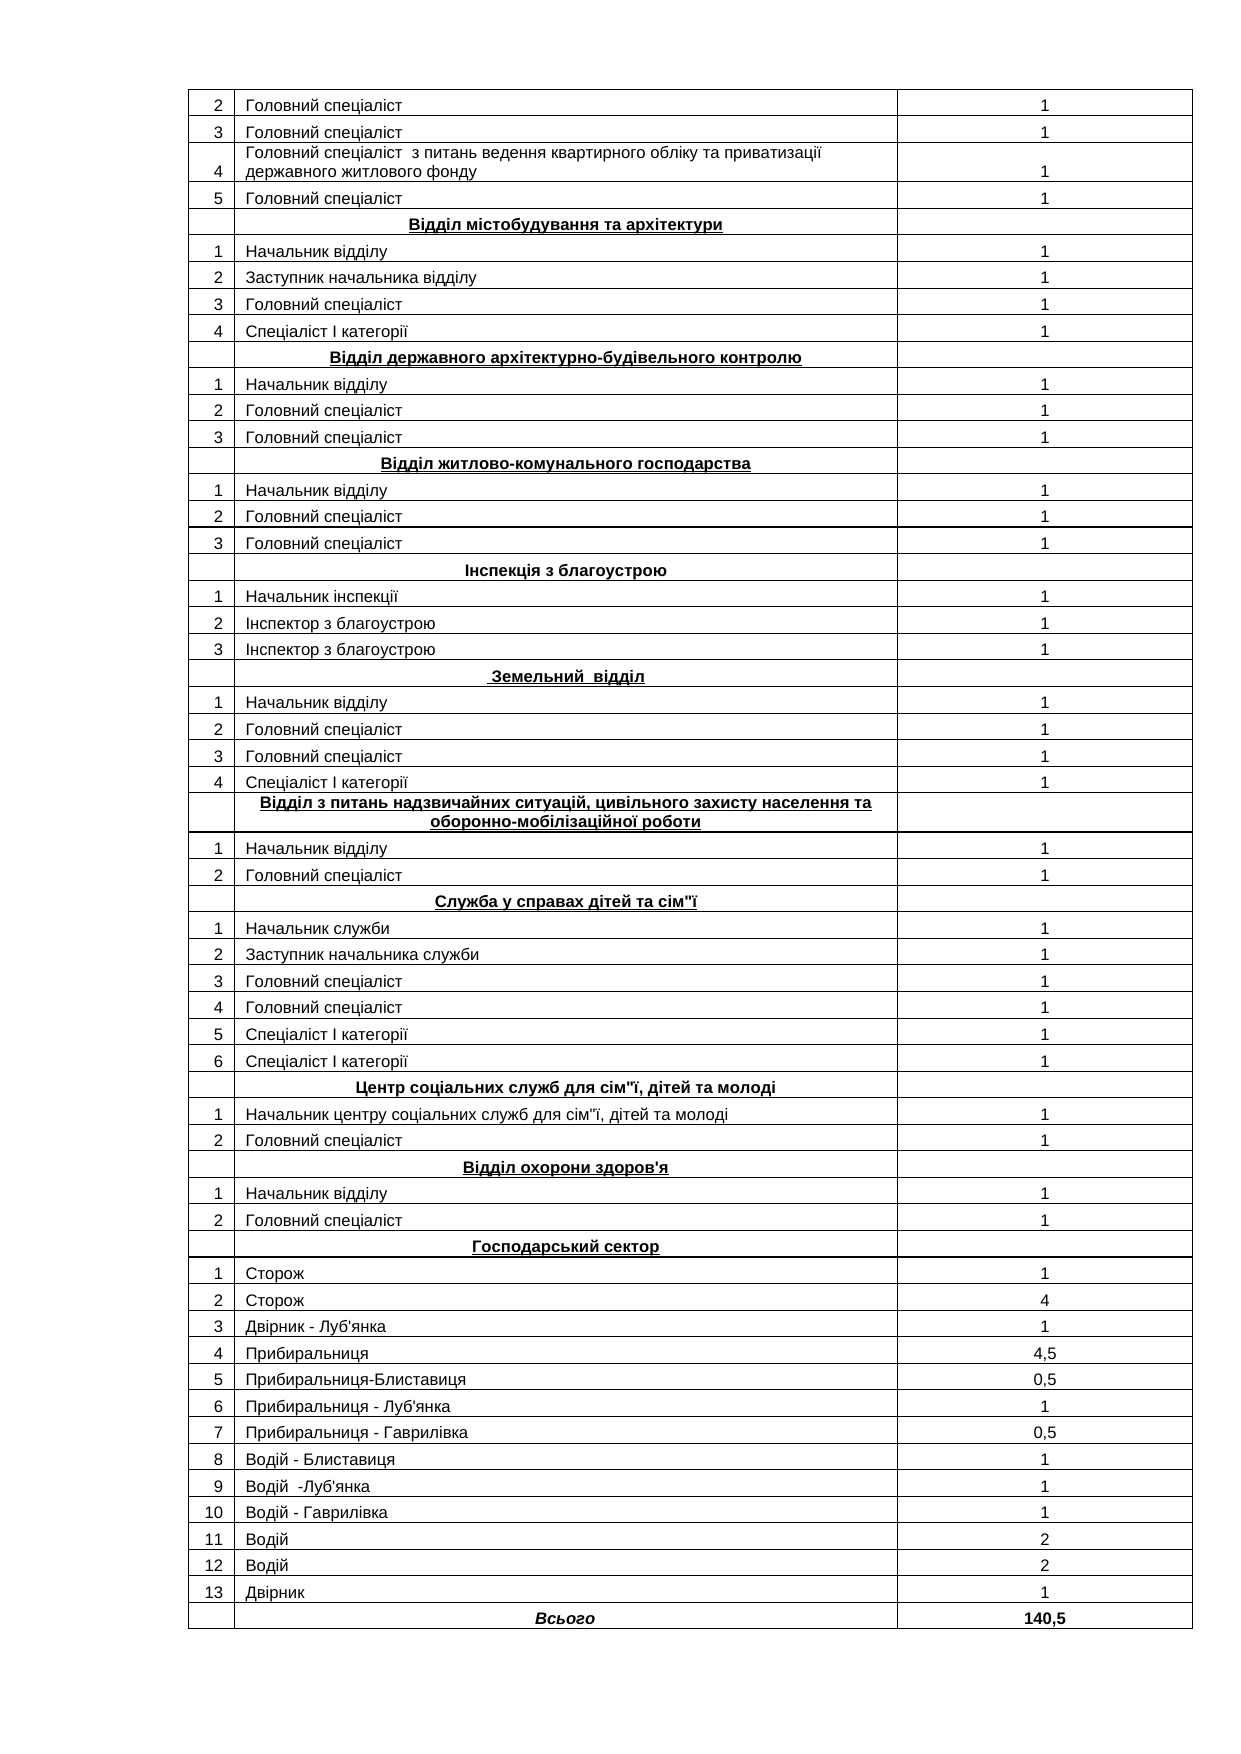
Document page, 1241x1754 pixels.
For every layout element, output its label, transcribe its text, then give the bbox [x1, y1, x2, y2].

table_cell 2 [189, 859, 234, 884]
table_cell 6 [189, 1390, 234, 1416]
table_cell 2 [189, 501, 234, 526]
table_cell 3 [189, 740, 234, 766]
table_cell 5 [189, 1019, 234, 1044]
table_cell 1 [898, 859, 1192, 884]
table_cell 1 [898, 315, 1192, 341]
table_cell 4 [898, 1284, 1192, 1309]
table_cell [898, 660, 1192, 686]
table_cell 1 [898, 833, 1192, 858]
table_cell Відділ містобудування та архітектури [235, 209, 897, 234]
table_cell 1 [898, 687, 1192, 712]
table_cell 12 [189, 1550, 234, 1575]
table_cell [543, 1311, 897, 1336]
table_cell 2 [189, 939, 234, 964]
table_cell 1 [898, 501, 1192, 526]
table_cell 9 [189, 1470, 234, 1496]
table_cell 3 [189, 289, 234, 314]
table_cell 1 [898, 767, 1192, 792]
table_cell 1 [898, 992, 1192, 1017]
table_cell 1 [898, 116, 1192, 142]
table_cell Інспекція з благоустрою [235, 554, 897, 579]
table_cell Головний спеціаліст [235, 859, 897, 884]
table_cell Головний спеціаліст [235, 90, 897, 115]
table_cell 0,5 [898, 1364, 1192, 1389]
table_cell Начальник служби [235, 912, 897, 938]
table_cell 1 [898, 1444, 1192, 1469]
table_cell 2 [189, 607, 234, 633]
table_cell Спеціаліст І категорії [235, 767, 897, 792]
table_cell 1 [898, 1311, 1192, 1336]
table_cell 1 [898, 1019, 1192, 1044]
table_cell [189, 793, 234, 831]
table_cell 1 [898, 714, 1192, 739]
table_cell 1 [898, 395, 1192, 420]
table_cell Водій [235, 1523, 897, 1549]
table_cell Водій [235, 1550, 897, 1575]
table_cell 1 [898, 143, 1192, 181]
table_cell 1 [898, 1098, 1192, 1124]
table_cell Головний спеціаліст [235, 714, 897, 739]
table_cell 3 [189, 528, 234, 553]
table_cell 1 [898, 581, 1192, 606]
table_cell [543, 501, 897, 526]
table_cell Всього [235, 1603, 897, 1628]
table_cell 1 [189, 581, 234, 606]
table_cell Начальник відділу [235, 474, 897, 500]
table_cell Головний спеціаліст [235, 395, 897, 420]
table_cell 1 [189, 474, 234, 500]
table_cell 1 [189, 1098, 234, 1124]
table_cell 1 [189, 833, 234, 858]
table_cell Інспектор з благоустрою [235, 634, 543, 659]
table_cell Начальник відділу [235, 368, 897, 394]
table_cell Головний спеціаліст [235, 1204, 897, 1230]
table_cell 7 [189, 1417, 234, 1442]
table_cell Начальник відділу [235, 833, 897, 858]
table_cell 1 [898, 1258, 1192, 1283]
table_cell 2 [898, 1523, 1192, 1549]
table_cell 1 [898, 289, 1192, 314]
table_cell 1 [898, 1125, 1192, 1150]
table_cell 1 [898, 368, 1192, 394]
table_cell Заступник начальника служби [235, 939, 897, 964]
table_cell [898, 342, 1192, 367]
table_cell Водій - Блиставиця [235, 1444, 897, 1469]
table_cell 1 [898, 740, 1192, 766]
table_cell 3 [189, 1311, 234, 1336]
table_cell 5 [189, 1364, 234, 1389]
table_cell 1 [898, 235, 1192, 261]
table_cell [898, 1072, 1192, 1097]
table_cell 1 [898, 1178, 1192, 1203]
table_cell [898, 1231, 1192, 1256]
table_cell 2 [189, 262, 234, 287]
table_cell [189, 554, 234, 579]
table_cell 1 [898, 939, 1192, 964]
table_cell [189, 886, 234, 911]
table_cell Земельний відділ [235, 660, 897, 686]
table_cell 2 [189, 395, 234, 420]
table_cell Прибиральниця - Луб'янка [235, 1390, 897, 1416]
table_cell Сторож [235, 1284, 543, 1309]
table_cell Господарський сектор [235, 1231, 897, 1256]
table_cell Головний спеціаліст [235, 182, 897, 208]
table_cell Головний спеціаліст [235, 740, 897, 766]
table_cell [898, 209, 1192, 234]
table_cell Двірник - Луб'янка [235, 1311, 543, 1336]
table_cell 1 [898, 965, 1192, 991]
table_cell 3 [189, 634, 234, 659]
table_cell [189, 342, 234, 367]
table_cell 1 [898, 262, 1192, 287]
table_cell Начальник центру соціальних служб для сім"ї, дітей та молоді [235, 1098, 897, 1124]
table_cell Відділ державного архітектурно-будівельного контролю [235, 342, 897, 367]
table_cell Двірник [235, 1576, 897, 1602]
table_cell 1 [189, 912, 234, 938]
table_cell 2 [189, 1125, 234, 1150]
table_cell 2 [189, 1204, 234, 1230]
table_cell Спеціаліст І категорії [235, 1019, 897, 1044]
table_cell 1 [189, 1178, 234, 1203]
table_cell Центр соціальних служб для сім"ї, дітей та молоді [235, 1072, 897, 1097]
table_cell Начальник відділу [235, 1178, 897, 1203]
table_cell 1 [898, 607, 1192, 633]
table_cell [898, 886, 1192, 911]
table_cell Відділ житлово-комунального господарства [235, 448, 897, 473]
table_cell 1 [189, 235, 234, 261]
table_cell [189, 1151, 234, 1177]
table_cell [543, 607, 897, 633]
table_cell [898, 793, 1192, 831]
table_cell Головний спеціаліст [235, 289, 897, 314]
table_cell 13 [189, 1576, 234, 1602]
table_cell 1 [898, 90, 1192, 115]
table_cell 1 [189, 1258, 234, 1283]
table_cell [543, 1258, 897, 1283]
table_cell Головний спеціаліст [235, 965, 897, 991]
table_cell 3 [189, 421, 234, 447]
table_cell Головний спеціаліст [235, 1125, 897, 1150]
table_cell [189, 1603, 234, 1628]
table_cell 1 [898, 474, 1192, 500]
table_cell Заступник начальника відділу [235, 262, 897, 287]
table_cell Водій - Гаврилівка [235, 1497, 897, 1522]
table_cell [543, 634, 897, 659]
table_cell [543, 1284, 897, 1309]
table_cell Водій -Луб'янка [235, 1470, 897, 1496]
table_cell Прибиральниця - Гаврилівка [235, 1417, 897, 1442]
table_cell 2 [189, 90, 234, 115]
table_cell 1 [898, 528, 1192, 553]
table_cell [543, 528, 897, 553]
table_cell Відділ з питань надзвичайних ситуацій, цивільного захисту населення та оборонно-мобілізаційної роботи [235, 793, 897, 831]
table_cell Спеціаліст І категорії [235, 315, 897, 341]
table_cell 5 [189, 182, 234, 208]
table_cell Головний спеціаліст [235, 501, 543, 526]
table_cell Спеціаліст І категорії [235, 1045, 897, 1071]
table_cell 4 [189, 992, 234, 1017]
table_cell [898, 1151, 1192, 1177]
table_cell Головний спеціаліст [235, 116, 897, 142]
table_cell Прибиральниця [235, 1337, 897, 1363]
table_cell Головний спеціаліст [235, 421, 897, 447]
table_cell Інспектор з благоустрою [235, 607, 543, 633]
table_cell [189, 1231, 234, 1256]
table_cell Головний спеціаліст [235, 992, 897, 1017]
table_cell [898, 554, 1192, 579]
table_cell 2 [189, 714, 234, 739]
table_cell 1 [898, 1576, 1192, 1602]
table_cell 1 [189, 368, 234, 394]
table_cell 1 [898, 421, 1192, 447]
table_cell 11 [189, 1523, 234, 1549]
table_cell Cлужба у справах дітей та сім"ї [235, 886, 897, 911]
table_cell 1 [898, 1204, 1192, 1230]
table_cell [898, 448, 1192, 473]
table_cell Прибиральниця-Блиставиця [235, 1364, 897, 1389]
table_cell Сторож [235, 1258, 543, 1283]
table_cell [189, 660, 234, 686]
table_cell 8 [189, 1444, 234, 1469]
table_cell Начальник відділу [235, 687, 897, 712]
table_cell 1 [898, 1045, 1192, 1071]
table_cell 1 [898, 634, 1192, 659]
table_cell Відділ охорони здоров'я [235, 1151, 897, 1177]
table_cell Начальник інспекції [235, 581, 897, 606]
table_cell 2 [189, 1284, 234, 1309]
table_cell [189, 209, 234, 234]
table_cell 1 [898, 1470, 1192, 1496]
table_cell 2 [898, 1550, 1192, 1575]
table_cell 140,5 [898, 1603, 1192, 1628]
table_cell 6 [189, 1045, 234, 1071]
table_cell 4,5 [898, 1337, 1192, 1363]
table_cell 3 [189, 116, 234, 142]
table_cell 10 [189, 1497, 234, 1522]
table_cell 4 [189, 767, 234, 792]
table_cell 4 [189, 143, 234, 181]
table_cell Головний спеціаліст з питань ведення квартирного обліку та приватизації державного житлового фонду [235, 143, 897, 181]
table_cell 1 [898, 182, 1192, 208]
table_cell 1 [189, 687, 234, 712]
table_cell 1 [898, 1497, 1192, 1522]
table_cell [189, 1072, 234, 1097]
table_cell 1 [898, 1390, 1192, 1416]
table_cell [189, 448, 234, 473]
table_cell 1 [898, 912, 1192, 938]
table_cell Начальник відділу [235, 235, 897, 261]
table_cell 3 [189, 965, 234, 991]
table_cell 4 [189, 315, 234, 341]
table_cell 4 [189, 1337, 234, 1363]
table_cell Головний спеціаліст [235, 528, 543, 553]
table_cell 0,5 [898, 1417, 1192, 1442]
